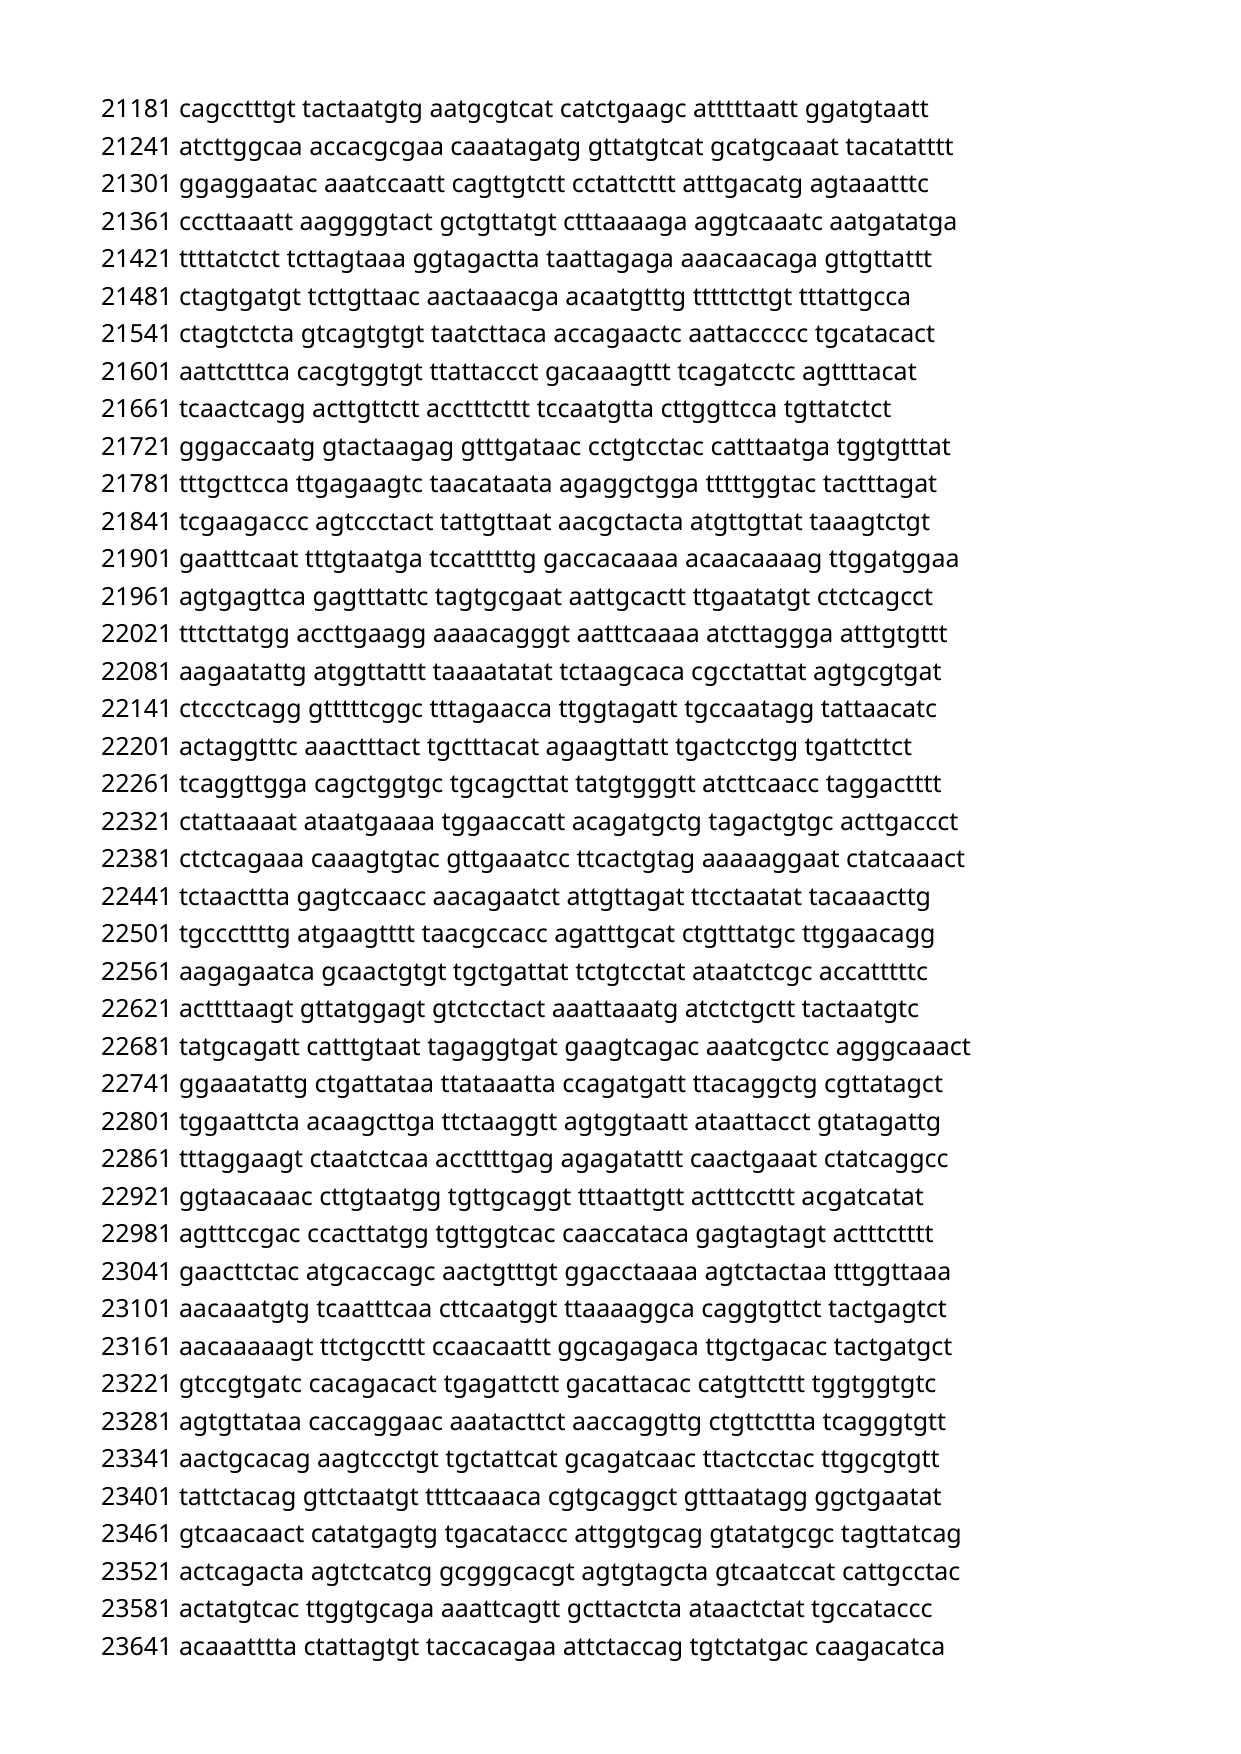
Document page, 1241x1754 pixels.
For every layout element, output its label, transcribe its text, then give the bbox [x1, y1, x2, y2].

text 22741 ggaaatattg ctgattataa ttataaatta ccagatgatt ttacaggctg cgttatagct [75, 1064, 1165, 1102]
text 23101 aacaaatgtg tcaatttcaa cttcaatggt ttaaaaggca caggtgttct tactgagtct [75, 1289, 1165, 1327]
text 23041 gaacttctac atgcaccagc aactgtttgt ggacctaaaa agtctactaa tttggttaaa [75, 1252, 1165, 1289]
text 21601 aattctttca cacgtggtgt ttattaccct gacaaagttt tcagatcctc agttttacat [75, 352, 1165, 389]
text 21181 cagcctttgt tactaatgtg aatgcgtcat catctgaagc atttttaatt ggatgtaatt [75, 89, 1165, 127]
text 21781 tttgcttcca ttgagaagtc taacataata agaggctgga tttttggtac tactttagat [75, 464, 1165, 502]
text 22021 tttcttatgg accttgaagg aaaacagggt aatttcaaaa atcttaggga atttgtgttt [75, 614, 1165, 652]
text 22621 acttttaagt gttatggagt gtctcctact aaattaaatg atctctgctt tactaatgtc [75, 989, 1165, 1027]
text 23221 gtccgtgatc cacagacact tgagattctt gacattacac catgttcttt tggtggtgtc [75, 1364, 1165, 1402]
text 21901 gaatttcaat tttgtaatga tccatttttg gaccacaaaa acaacaaaag ttggatggaa [75, 539, 1165, 577]
text 22261 tcaggttgga cagctggtgc tgcagcttat tatgtgggtt atcttcaacc taggactttt [75, 764, 1165, 802]
text 21361 cccttaaatt aaggggtact gctgttatgt ctttaaaaga aggtcaaatc aatgatatga [75, 202, 1165, 239]
text 23641 acaaatttta ctattagtgt taccacagaa attctaccag tgtctatgac caagacatca [75, 1627, 1165, 1664]
text 22801 tggaattcta acaagcttga ttctaaggtt agtggtaatt ataattacct gtatagattg [75, 1102, 1165, 1139]
text 22081 aagaatattg atggttattt taaaatatat tctaagcaca cgcctattat agtgcgtgat [75, 652, 1165, 689]
text 21481 ctagtgatgt tcttgttaac aactaaacga acaatgtttg tttttcttgt tttattgcca [75, 277, 1165, 314]
text 21721 gggaccaatg gtactaagag gtttgataac cctgtcctac catttaatga tggtgtttat [75, 427, 1165, 464]
text 21541 ctagtctcta gtcagtgtgt taatcttaca accagaactc aattaccccc tgcatacact [75, 314, 1165, 352]
text 21661 tcaactcagg acttgttctt acctttcttt tccaatgtta cttggttcca tgttatctct [75, 389, 1165, 427]
text 22981 agtttccgac ccacttatgg tgttggtcac caaccataca gagtagtagt actttctttt [75, 1214, 1165, 1252]
text 21421 ttttatctct tcttagtaaa ggtagactta taattagaga aaacaacaga gttgttattt [75, 239, 1165, 277]
text 23401 tattctacag gttctaatgt ttttcaaaca cgtgcaggct gtttaatagg ggctgaatat [75, 1477, 1165, 1514]
text 22381 ctctcagaaa caaagtgtac gttgaaatcc ttcactgtag aaaaaggaat ctatcaaact [75, 839, 1165, 877]
text 22201 actaggtttc aaactttact tgctttacat agaagttatt tgactcctgg tgattcttct [75, 727, 1165, 764]
text 22921 ggtaacaaac cttgtaatgg tgttgcaggt tttaattgtt actttccttt acgatcatat [75, 1177, 1165, 1214]
text 22681 tatgcagatt catttgtaat tagaggtgat gaagtcagac aaatcgctcc agggcaaact [75, 1027, 1165, 1064]
text 23341 aactgcacag aagtccctgt tgctattcat gcagatcaac ttactcctac ttggcgtgtt [75, 1439, 1165, 1477]
text 23581 actatgtcac ttggtgcaga aaattcagtt gcttactcta ataactctat tgccataccc [75, 1589, 1165, 1627]
text 23161 aacaaaaagt ttctgccttt ccaacaattt ggcagagaca ttgctgacac tactgatgct [75, 1327, 1165, 1364]
text 23461 gtcaacaact catatgagtg tgacataccc attggtgcag gtatatgcgc tagttatcag [75, 1514, 1165, 1552]
text 23281 agtgttataa caccaggaac aaatacttct aaccaggttg ctgttcttta tcagggtgtt [75, 1402, 1165, 1439]
text 22141 ctccctcagg gtttttcggc tttagaacca ttggtagatt tgccaatagg tattaacatc [75, 689, 1165, 727]
text 21961 agtgagttca gagtttattc tagtgcgaat aattgcactt ttgaatatgt ctctcagcct [75, 577, 1165, 614]
text 22561 aagagaatca gcaactgtgt tgctgattat tctgtcctat ataatctcgc accatttttc [75, 952, 1165, 989]
text 21301 ggaggaatac aaatccaatt cagttgtctt cctattcttt atttgacatg agtaaatttc [75, 164, 1165, 202]
text 21841 tcgaagaccc agtccctact tattgttaat aacgctacta atgttgttat taaagtctgt [75, 502, 1165, 539]
text 22321 ctattaaaat ataatgaaaa tggaaccatt acagatgctg tagactgtgc acttgaccct [75, 802, 1165, 839]
text 22441 tctaacttta gagtccaacc aacagaatct attgttagat ttcctaatat tacaaacttg [75, 877, 1165, 914]
text 23521 actcagacta agtctcatcg gcgggcacgt agtgtagcta gtcaatccat cattgcctac [75, 1552, 1165, 1589]
text 22861 tttaggaagt ctaatctcaa accttttgag agagatattt caactgaaat ctatcaggcc [75, 1139, 1165, 1177]
text 22501 tgcccttttg atgaagtttt taacgccacc agatttgcat ctgtttatgc ttggaacagg [75, 914, 1165, 952]
text 21241 atcttggcaa accacgcgaa caaatagatg gttatgtcat gcatgcaaat tacatatttt [75, 127, 1165, 164]
